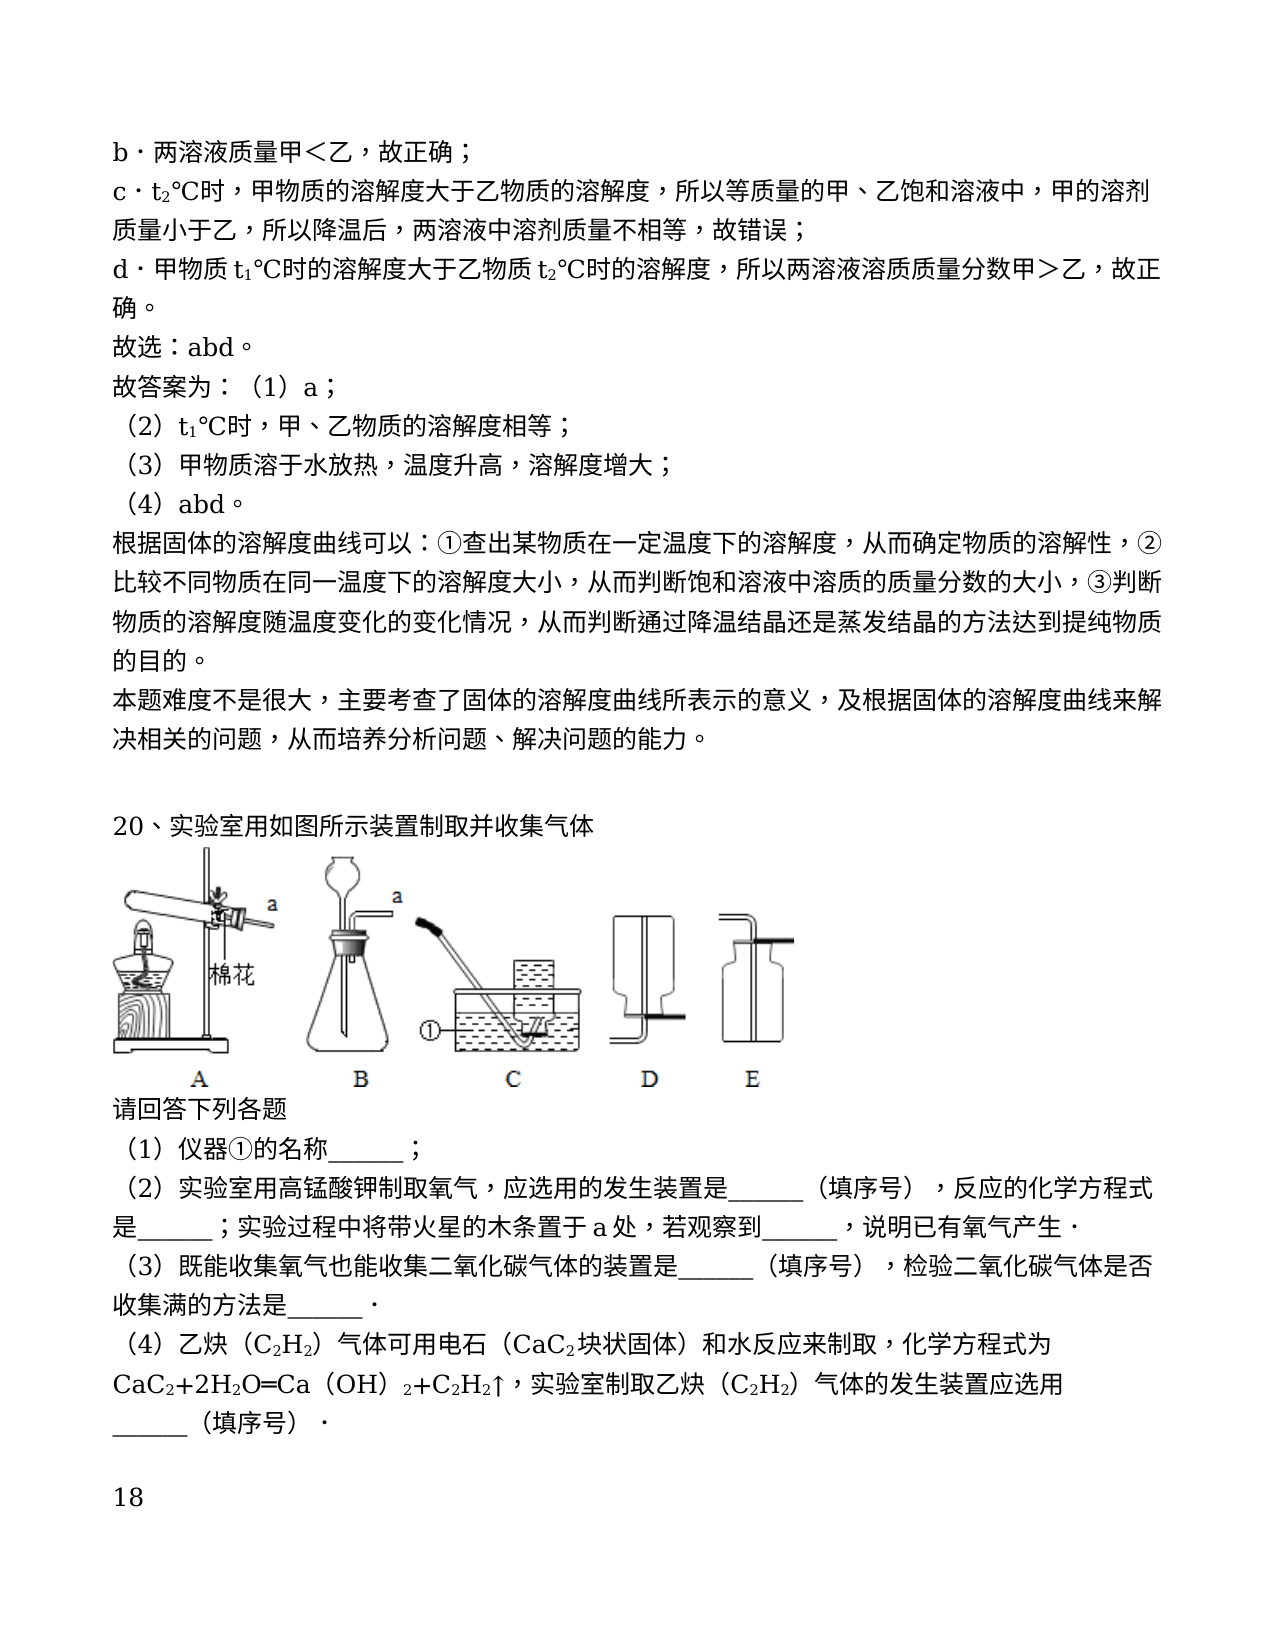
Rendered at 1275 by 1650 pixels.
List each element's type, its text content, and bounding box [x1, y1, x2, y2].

text 20、实验室用如图所示装置制取并收集气体 请回答下列各题 （1）仪器①的名称______； （2）实验室用高锰酸钾制取氧气，应选用的发生装置是______（填序号），反应的化学方程式是______；实验过程中将带火星的木条置于a处，若观察到______，说明已有氧气产生． （3）既能收集氧气也能收集二氧化碳气体的装置是______（填序号），检验二氧化碳气体是否收集满的方法是______． （4）乙炔（C2H2）气体可用电石（CaC2块状固体）和水反应来制取，化学方程式为CaC2+2H2O═Ca（OH）2+C2H2↑，实验室制取乙炔（C2H2）气体的发生装置应选用 ______（填序号）． [112, 773, 1163, 1439]
picture [112, 847, 795, 1087]
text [112, 134, 1163, 756]
